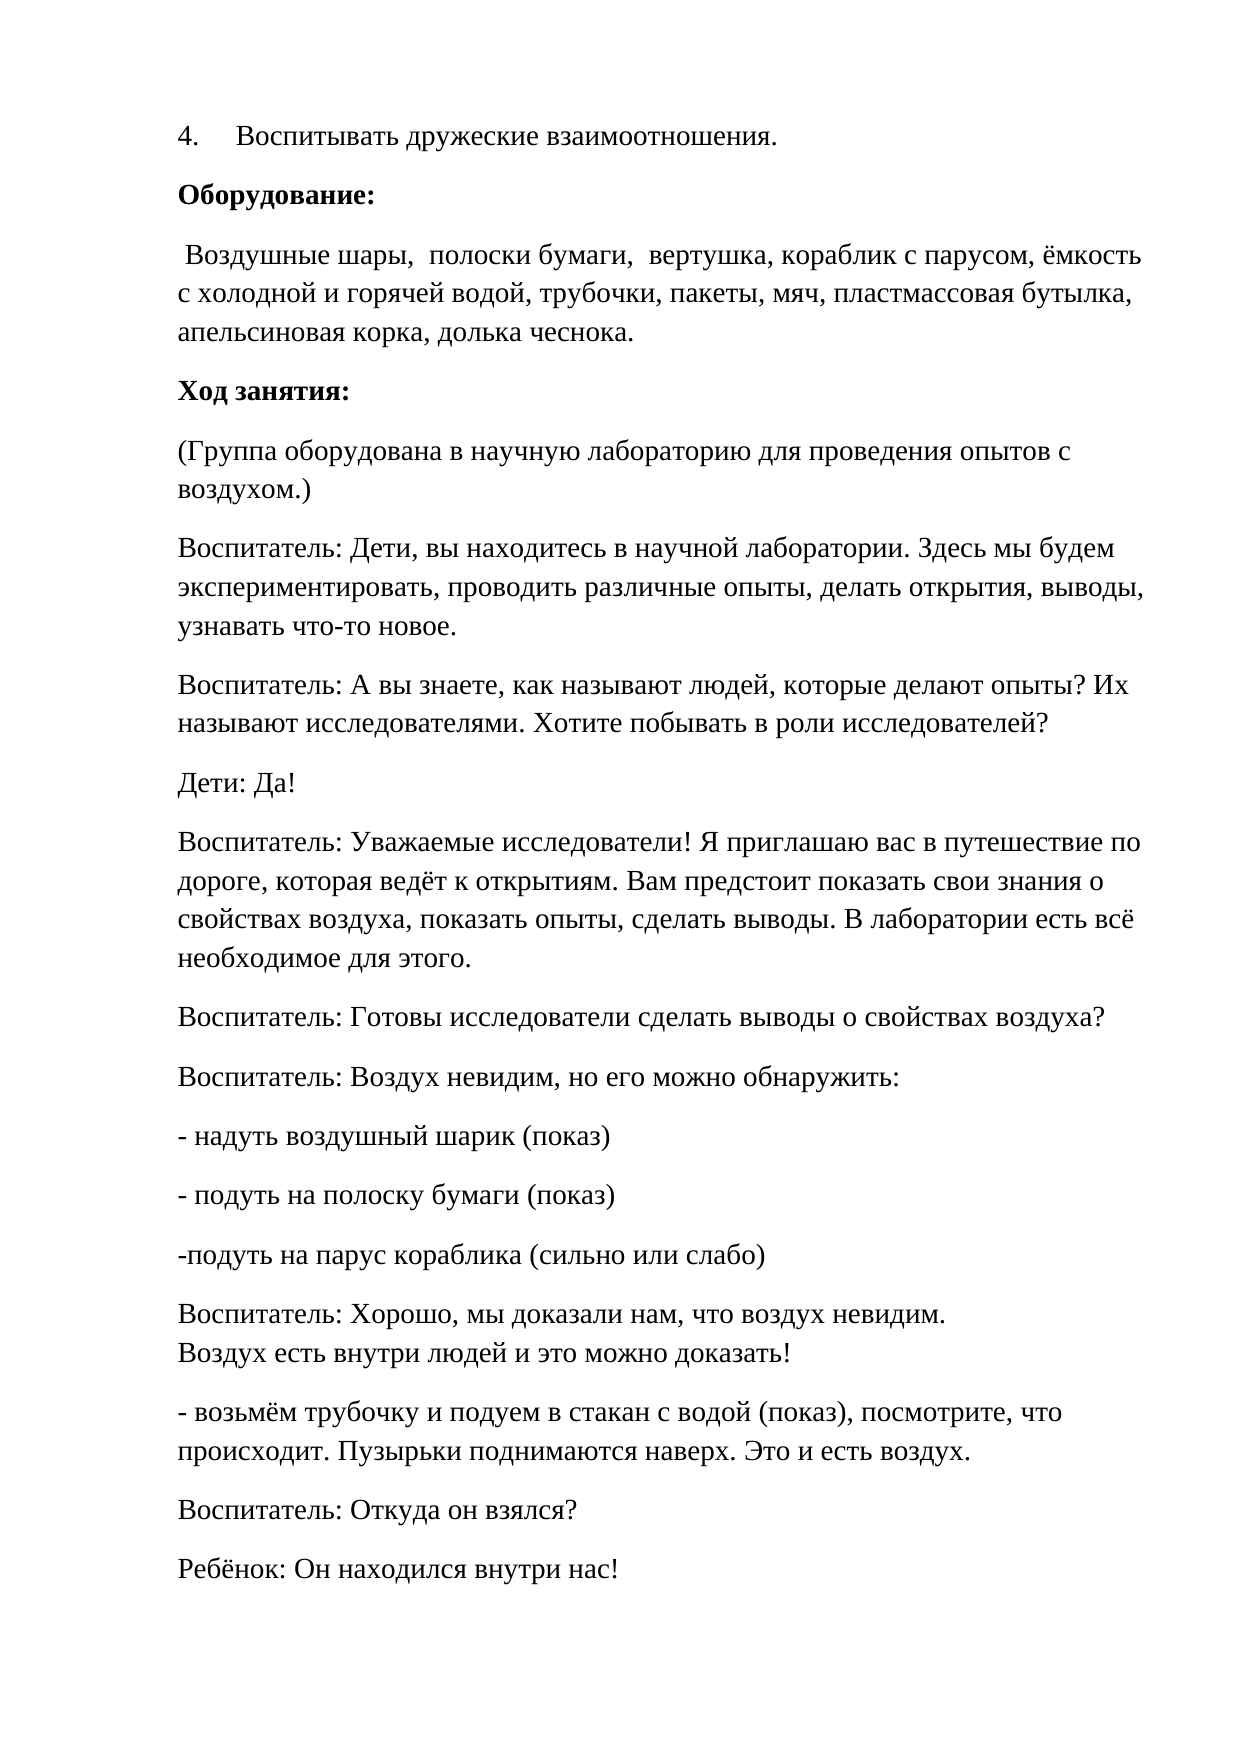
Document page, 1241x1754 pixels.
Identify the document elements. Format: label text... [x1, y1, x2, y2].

text Воспитатель: А вы знаете, как называют людей, которые делают опыты? Их называют исследователями. Хотите побывать в роли исследователей? [177, 667, 1152, 739]
text Воспитатель: Готовы исследователи сделать выводы о свойствах воздуха? [177, 999, 1152, 1033]
text 4. Воспитывать дружеские взаимоотношения. [177, 118, 1152, 152]
text Ребёнок: Он находился внутри нас! [177, 1551, 1152, 1585]
text Воспитатель: Воздух невидим, но его можно обнаружить: [177, 1059, 1152, 1092]
text - надуть воздушный шарик (показ) [177, 1118, 1152, 1152]
text Оборудование: [177, 177, 1152, 211]
text Воспитатель: Дети, вы находитесь в научной лаборатории. Здесь мы будем экспериментировать, проводить различные опыты, делать открытия, выводы, узнавать что-то новое. [177, 531, 1152, 641]
text - подуть на полоску бумаги (показ) [177, 1177, 1152, 1211]
text Воспитатель: Откуда он взялся? [177, 1492, 1152, 1526]
text Дети: Да! [177, 765, 1152, 798]
text -подуть на парус кораблика (сильно или слабо) [177, 1237, 1152, 1270]
text - возьмём трубочку и подуем в стакан с водой (показ), посмотрите, что происходит. Пузырьки поднимаются наверх. Это и есть воздух. [177, 1394, 1152, 1466]
text Воспитатель: Уважаемые исследователи! Я приглашаю вас в путешествие по дороге, которая ведёт к открытиям. Вам предстоит показать свои знания о свойствах воздуха, показать опыты, сделать выводы. В лаборатории есть всё необходимое для этого. [177, 824, 1152, 973]
text (Группа оборудована в научную лабораторию для проведения опытов с воздухом.) [177, 433, 1152, 505]
text Воздушные шары, полоски бумаги, вертушка, кораблик с парусом, ёмкость с холодной и горячей водой, трубочки, пакеты, мяч, пластмассовая бутылка, апельсиновая корка, долька чеснока. [177, 237, 1152, 347]
text Ход занятия: [177, 373, 1152, 407]
text Воспитатель: Хорошо, мы доказали нам, что воздух невидим. Воздух есть внутри людей и это можно доказать! [177, 1296, 1152, 1368]
